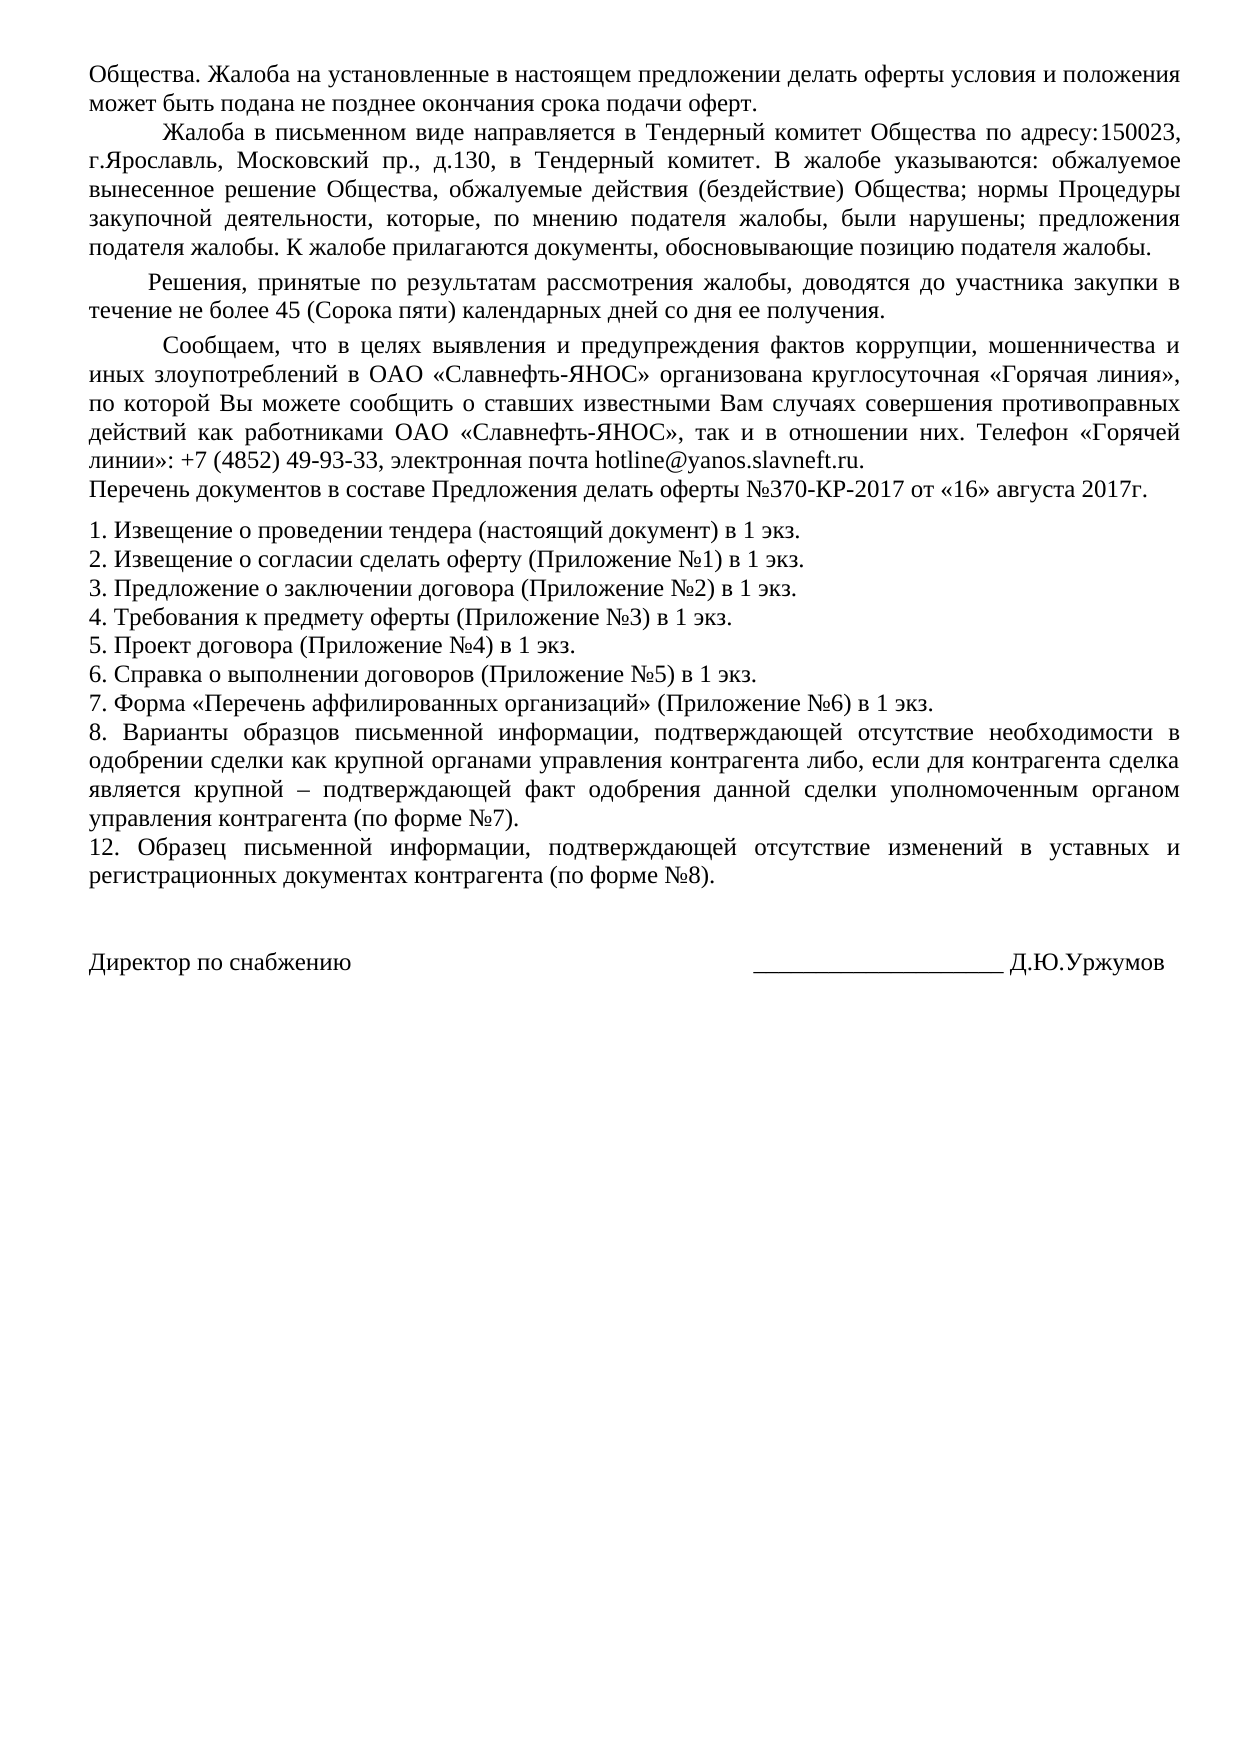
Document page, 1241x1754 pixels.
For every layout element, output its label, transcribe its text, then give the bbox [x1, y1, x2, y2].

text 6. Справка о выполнении договоров (Приложение №5) в 1 экз. [89, 659, 1181, 688]
text 12. Образец письменной информации, подтверждающей отсутствие изменений в уставных и регистрационных документах контрагента (по форме №8). [89, 832, 1181, 889]
text 3. Предложение о заключении договора (Приложение №2) в 1 экз. [89, 573, 1181, 602]
text Перечень документов в составе Предложения делать оферты №370-КР-2017 от «16» августа 2017г. [89, 474, 1181, 503]
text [89, 59, 1181, 117]
text Директор по снабжению ____________________ Д.Ю.Уржумов [89, 947, 1181, 975]
text 1. Извещение о проведении тендера (настоящий документ) в 1 экз. [89, 515, 1181, 544]
text 4. Требования к предмету оферты (Приложение №3) в 1 экз. [89, 602, 1181, 630]
text 5. Проект договора (Приложение №4) в 1 экз. [89, 630, 1181, 659]
text Сообщаем, что в целях выявления и предупреждения фактов коррупции, мошенничества и иных злоупотреблений в ОАО «Славнефть-ЯНОС» организована круглосуточная «Горячая линия», по которой Вы можете сообщить о ставших известными Вам случаях совершения противоправных действий как работниками ОАО «Славнефть-ЯНОС», так и в отношении них. Телефон «Горячей линии»: +7 (4852) 49-93-33, электронная почта hotline@yanos.slavneft.ru. [89, 330, 1181, 474]
text 2. Извещение о согласии сделать оферту (Приложение №1) в 1 экз. [89, 544, 1181, 573]
text Жалоба в письменном виде направляется в Тендерный комитет Общества по адресу:150023, г.Ярославль, Московский пр., д.130, в Тендерный комитет. В жалобе указываются: обжалуемое вынесенное решение Общества, обжалуемые действия (бездействие) Общества; нормы Процедуры закупочной деятельности, которые, по мнению подателя жалобы, были нарушены; предложения подателя жалобы. К жалобе прилагаются документы, обосновывающие позицию подателя жалобы. [89, 117, 1181, 260]
text Решения, принятые по результатам рассмотрения жалобы, доводятся до участника закупки в течение не более 45 (Сорока пяти) календарных дней со дня ее получения. [89, 267, 1181, 324]
text 7. Форма «Перечень аффилированных организаций» (Приложение №6) в 1 экз. [89, 688, 1181, 717]
text 8. Варианты образцов письменной информации, подтверждающей отсутствие необходимости в одобрении сделки как крупной органами управления контрагента либо, если для контрагента сделка является крупной – подтверждающей факт одобрения данной сделки уполномоченным органом управления контрагента (по форме №7). [89, 717, 1181, 832]
